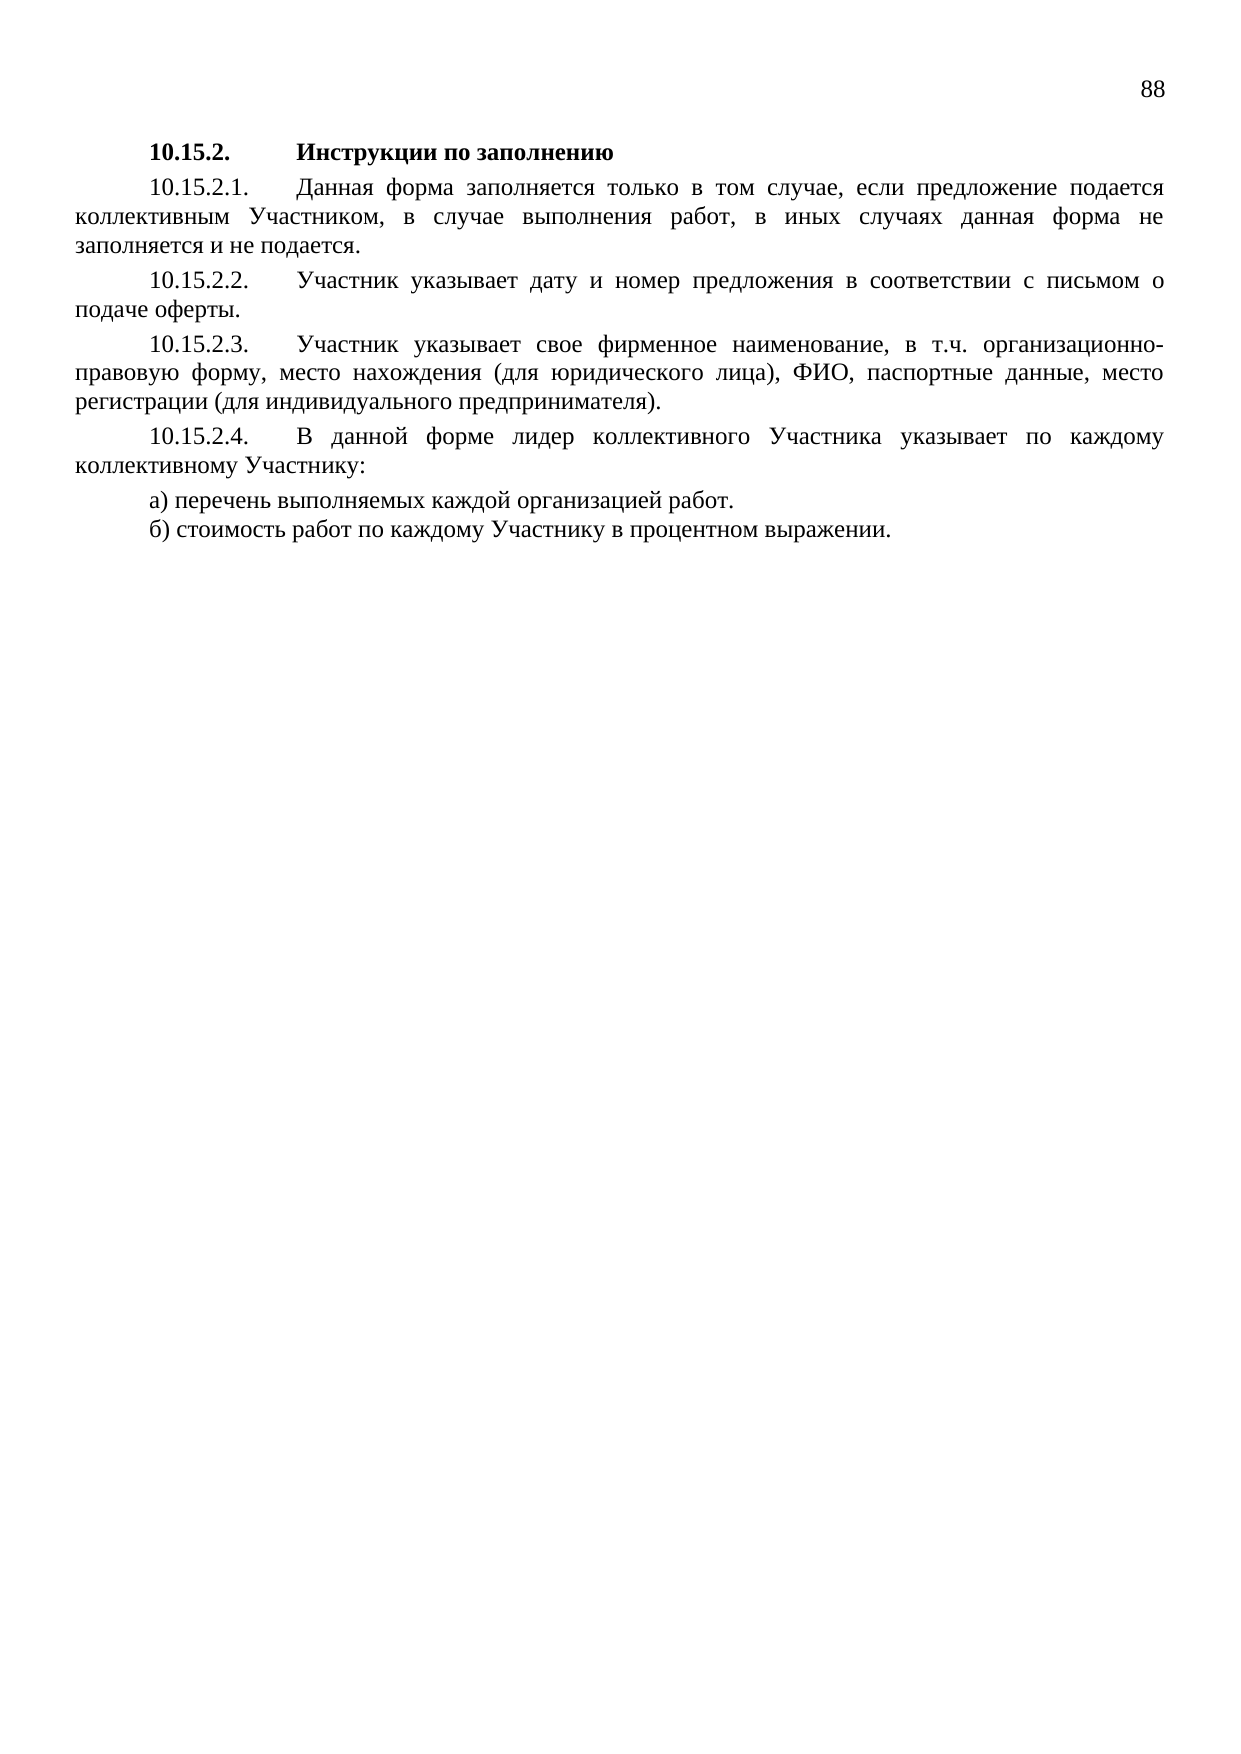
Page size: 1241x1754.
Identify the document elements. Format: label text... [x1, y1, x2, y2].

list Участник указывает свое фирменное наименование, в т.ч. организационно-правовую форму, место нахождения (для юридического лица), ФИО, паспортные данные, место регистрации (для индивидуального предпринимателя). [75, 329, 1165, 415]
list Участник указывает дату и номер предложения в соответствии с письмом о подаче оферты. [75, 265, 1165, 322]
list В данной форме лидер коллективного Участника указывает по каждому коллективному Участнику: [75, 421, 1165, 479]
list перечень выполняемых каждой организацией работ. [75, 485, 1165, 514]
list стоимость работ по каждому Участнику в процентном выражении. [75, 514, 1165, 542]
list Инструкции по заполнению [75, 137, 1165, 166]
list Данная форма заполняется только в том случае, если предложение подается коллективным Участником, в случае выполнения работ, в иных случаях данная форма не заполняется и не подается. [75, 172, 1165, 259]
